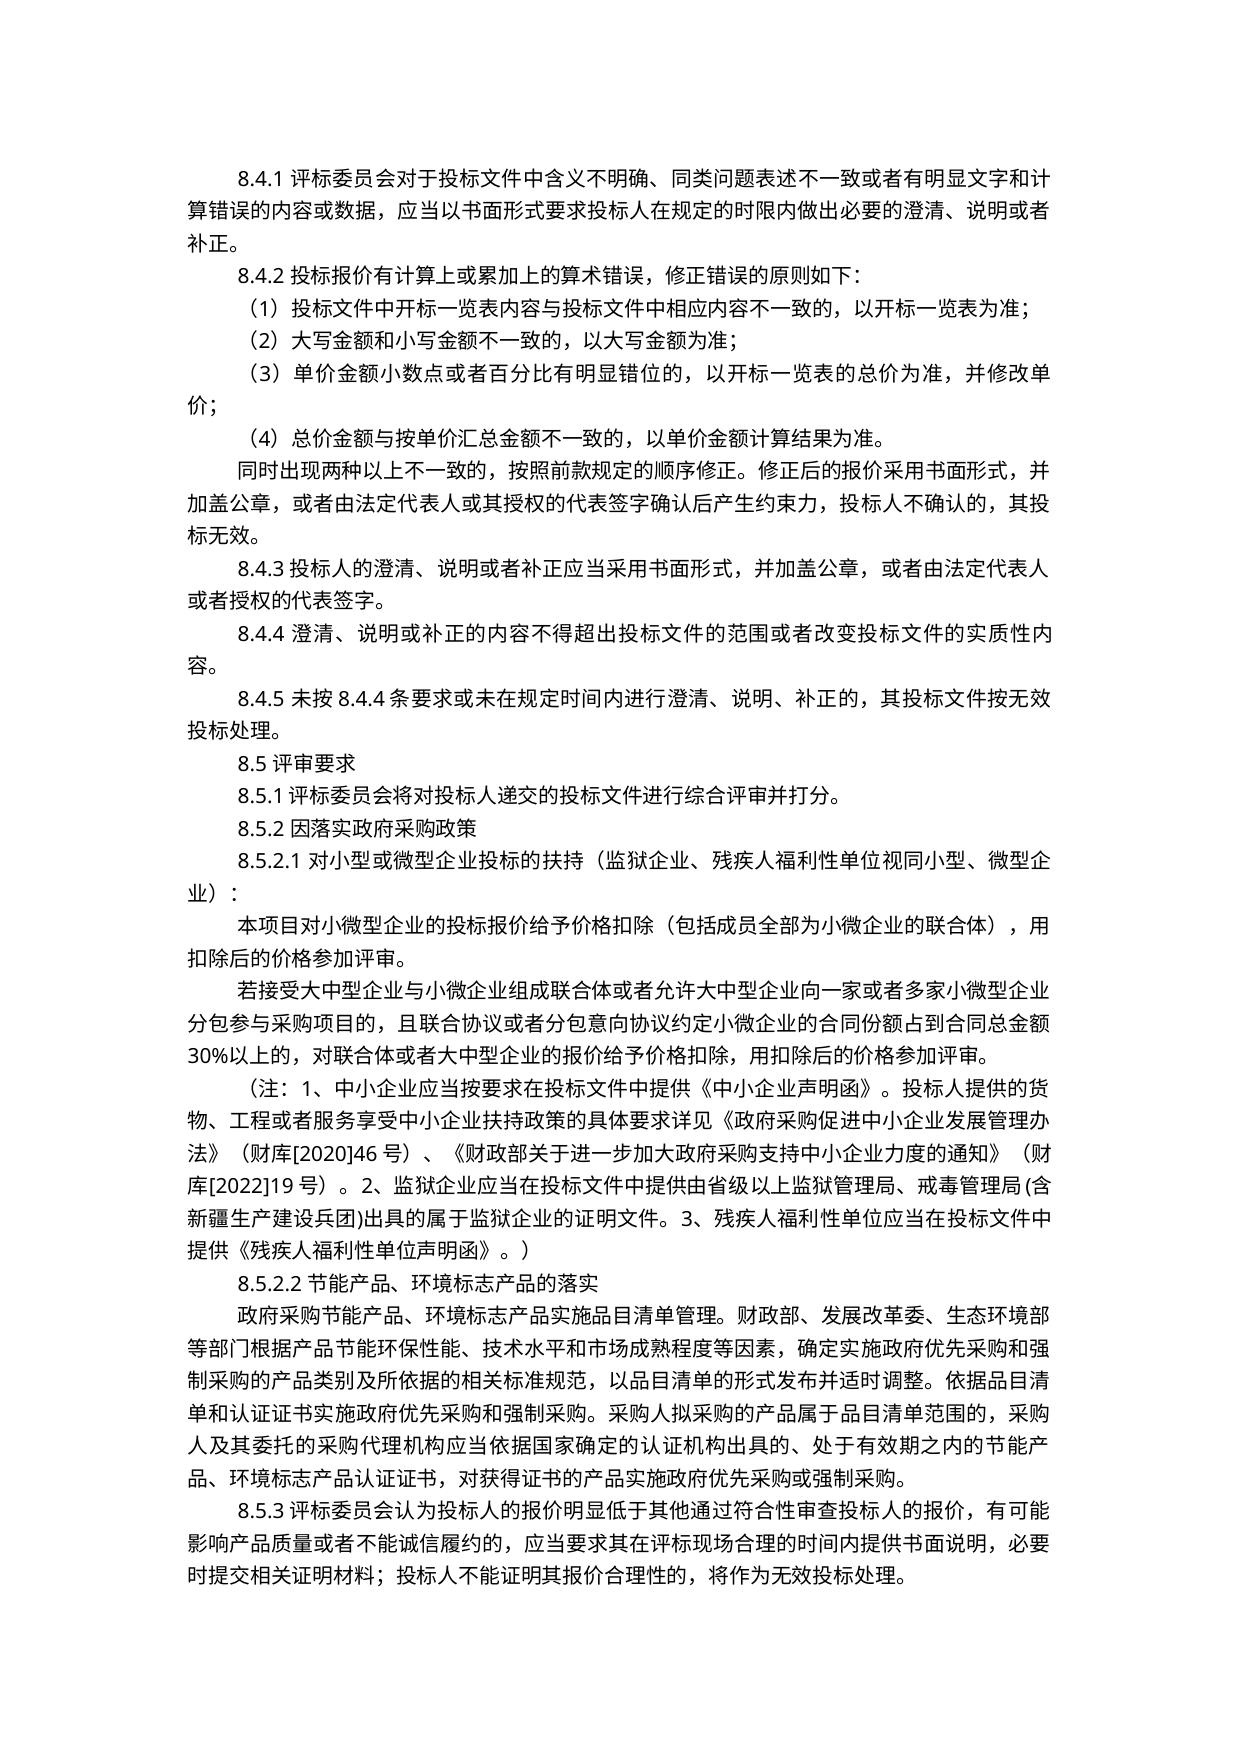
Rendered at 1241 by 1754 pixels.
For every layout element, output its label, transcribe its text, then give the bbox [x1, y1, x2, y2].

text 8.5 评审要求 [187, 747, 1053, 779]
text （2）大写金额和小写金额不一致的，以大写金额为准； [187, 324, 1053, 357]
text 8.5.2 因落实政府采购政策 [187, 812, 1053, 844]
text 8.5.2.2 节能产品、环境标志产品的落实 [187, 1267, 1053, 1299]
text 若接受大中型企业与小微企业组成联合体或者允许大中型企业向一家或者多家小微型企业分包参与采购项目的，且联合协议或者分包意向协议约定小微企业的合同份额占到合同总金额30%以上的，对联合体或者大中型企业的报价给予价格扣除，用扣除后的价格参加评审。 [187, 974, 1053, 1072]
text 8.5.1评标委员会将对投标人递交的投标文件进行综合评审并打分。 [187, 779, 1053, 812]
text 8.4.2 投标报价有计算上或累加上的算术错误，修正错误的原则如下： [187, 259, 1053, 292]
text 8.4.4 澄清、说明或补正的内容不得超出投标文件的范围或者改变投标文件的实质性内容。 [187, 617, 1053, 682]
text 8.4.3投标人的澄清、说明或者补正应当采用书面形式，并加盖公章，或者由法定代表人或者授权的代表签字。 [187, 552, 1053, 617]
text 同时出现两种以上不一致的，按照前款规定的顺序修正。修正后的报价采用书面形式，并加盖公章，或者由法定代表人或其授权的代表签字确认后产生约束力，投标人不确认的，其投标无效。 [187, 454, 1053, 552]
text （1）投标文件中开标一览表内容与投标文件中相应内容不一致的，以开标一览表为准； [187, 292, 1053, 324]
text 8.4.5 未按8.4.4条要求或未在规定时间内进行澄清、说明、补正的，其投标文件按无效投标处理。 [187, 682, 1053, 747]
text 8.5.2.1 对小型或微型企业投标的扶持（监狱企业、残疾人福利性单位视同小型、微型企业）： [187, 844, 1053, 909]
text （3）单价金额小数点或者百分比有明显错位的，以开标一览表的总价为准，并修改单价； [187, 357, 1053, 422]
text （4）总价金额与按单价汇总金额不一致的，以单价金额计算结果为准。 [187, 422, 1053, 454]
text （注：1、中小企业应当按要求在投标文件中提供《中小企业声明函》。投标人提供的货物、工程或者服务享受中小企业扶持政策的具体要求详见《政府采购促进中小企业发展管理办法》（财库[2020]46号）、《财政部关于进一步加大政府采购支持中小企业力度的通知》（财库[2022]19号）。2、监狱企业应当在投标文件中提供由省级以上监狱管理局、戒毒管理局(含新疆生产建设兵团)出具的属于监狱企业的证明文件。3、残疾人福利性单位应当在投标文件中提供《残疾人福利性单位声明函》。） [187, 1072, 1053, 1267]
text 本项目对小微型企业的投标报价给予价格扣除（包括成员全部为小微企业的联合体），用扣除后的价格参加评审。 [187, 909, 1053, 974]
text 8.4.1 评标委员会对于投标文件中含义不明确、同类问题表述不一致或者有明显文字和计算错误的内容或数据，应当以书面形式要求投标人在规定的时限内做出必要的澄清、说明或者补正。 [187, 162, 1053, 259]
text 8.5.3评标委员会认为投标人的报价明显低于其他通过符合性审查投标人的报价，有可能影响产品质量或者不能诚信履约的，应当要求其在评标现场合理的时间内提供书面说明，必要时提交相关证明材料；投标人不能证明其报价合理性的，将作为无效投标处理。 [187, 1494, 1053, 1592]
text 政府采购节能产品、环境标志产品实施品目清单管理。财政部、发展改革委、生态环境部等部门根据产品节能环保性能、技术水平和市场成熟程度等因素，确定实施政府优先采购和强制采购的产品类别及所依据的相关标准规范，以品目清单的形式发布并适时调整。依据品目清单和认证证书实施政府优先采购和强制采购。采购人拟采购的产品属于品目清单范围的，采购人及其委托的采购代理机构应当依据国家确定的认证机构出具的、处于有效期之内的节能产品、环境标志产品认证证书，对获得证书的产品实施政府优先采购或强制采购。 [187, 1299, 1053, 1494]
